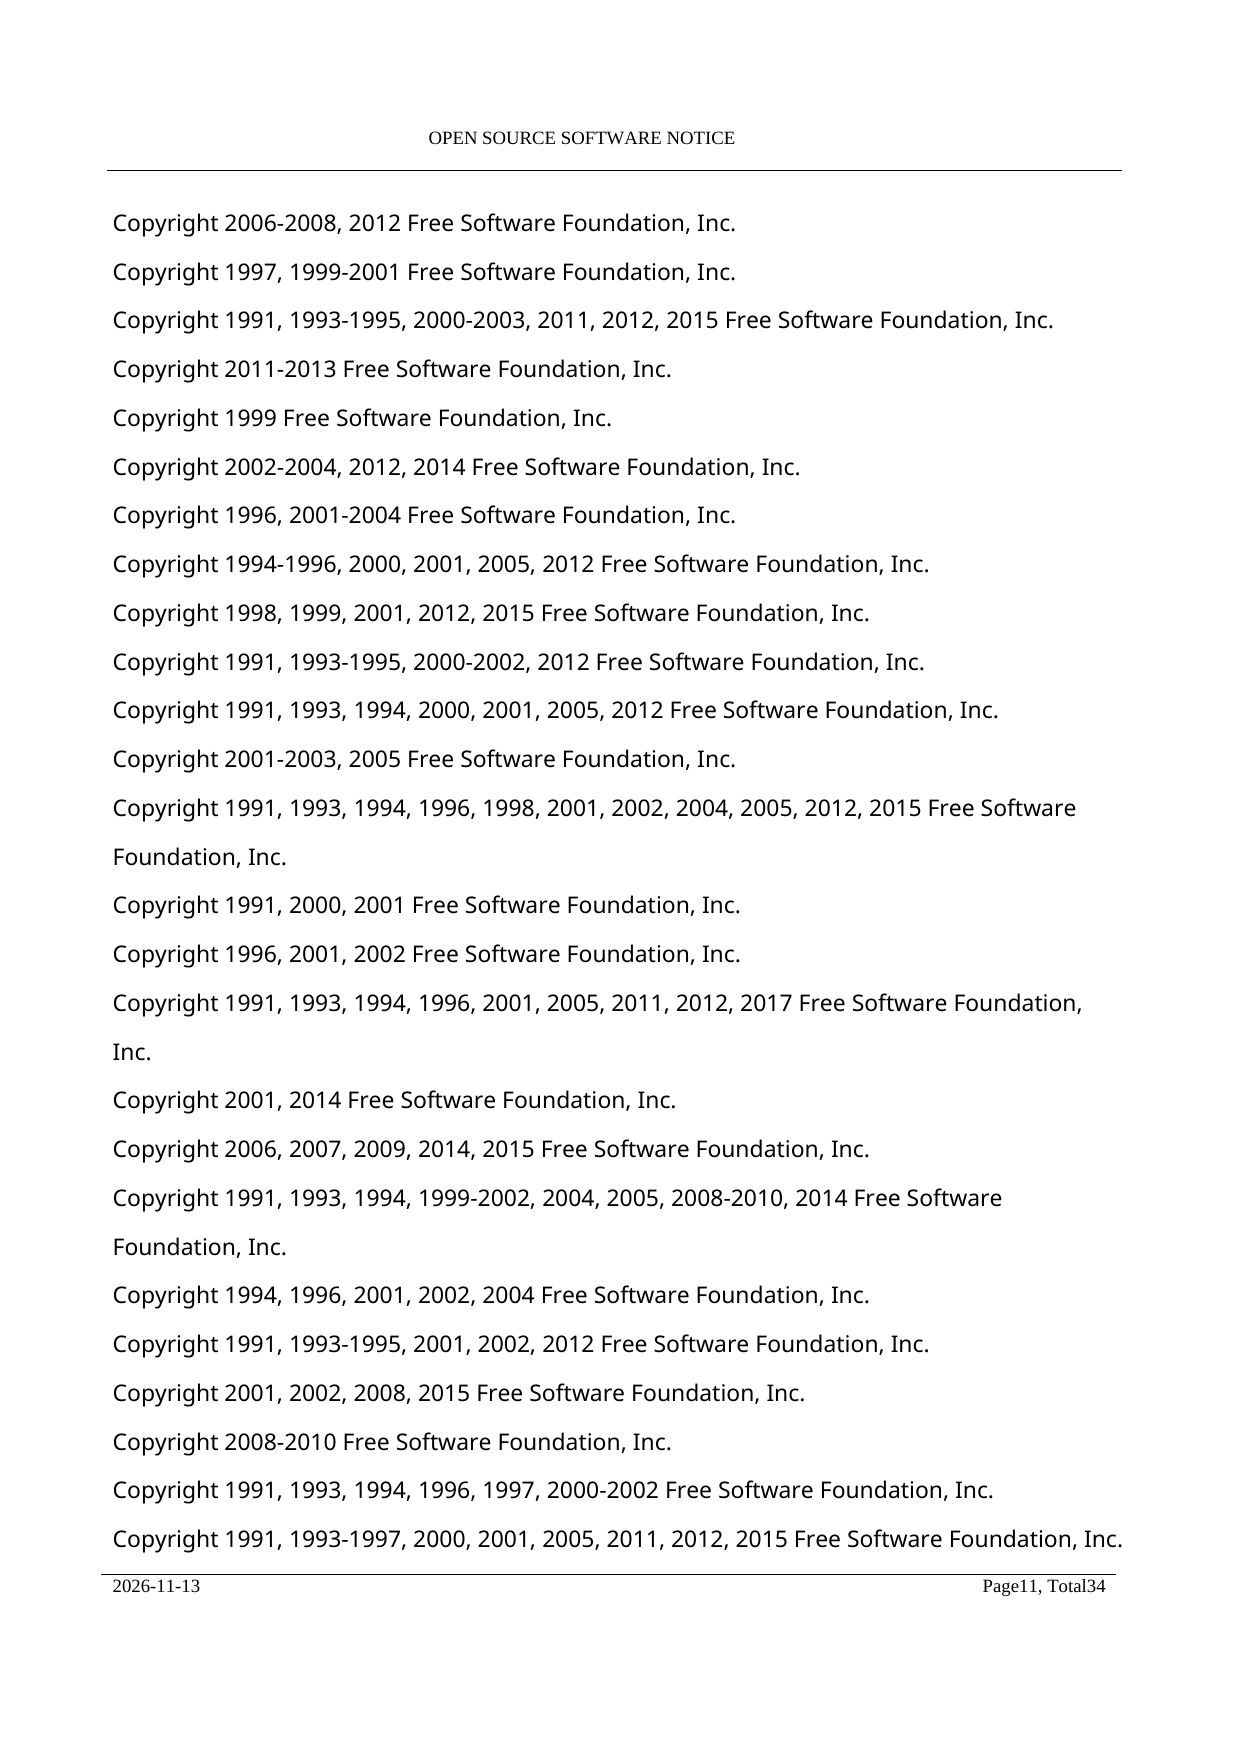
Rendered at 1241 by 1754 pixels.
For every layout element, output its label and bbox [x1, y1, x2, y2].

text [112, 206, 1128, 1555]
